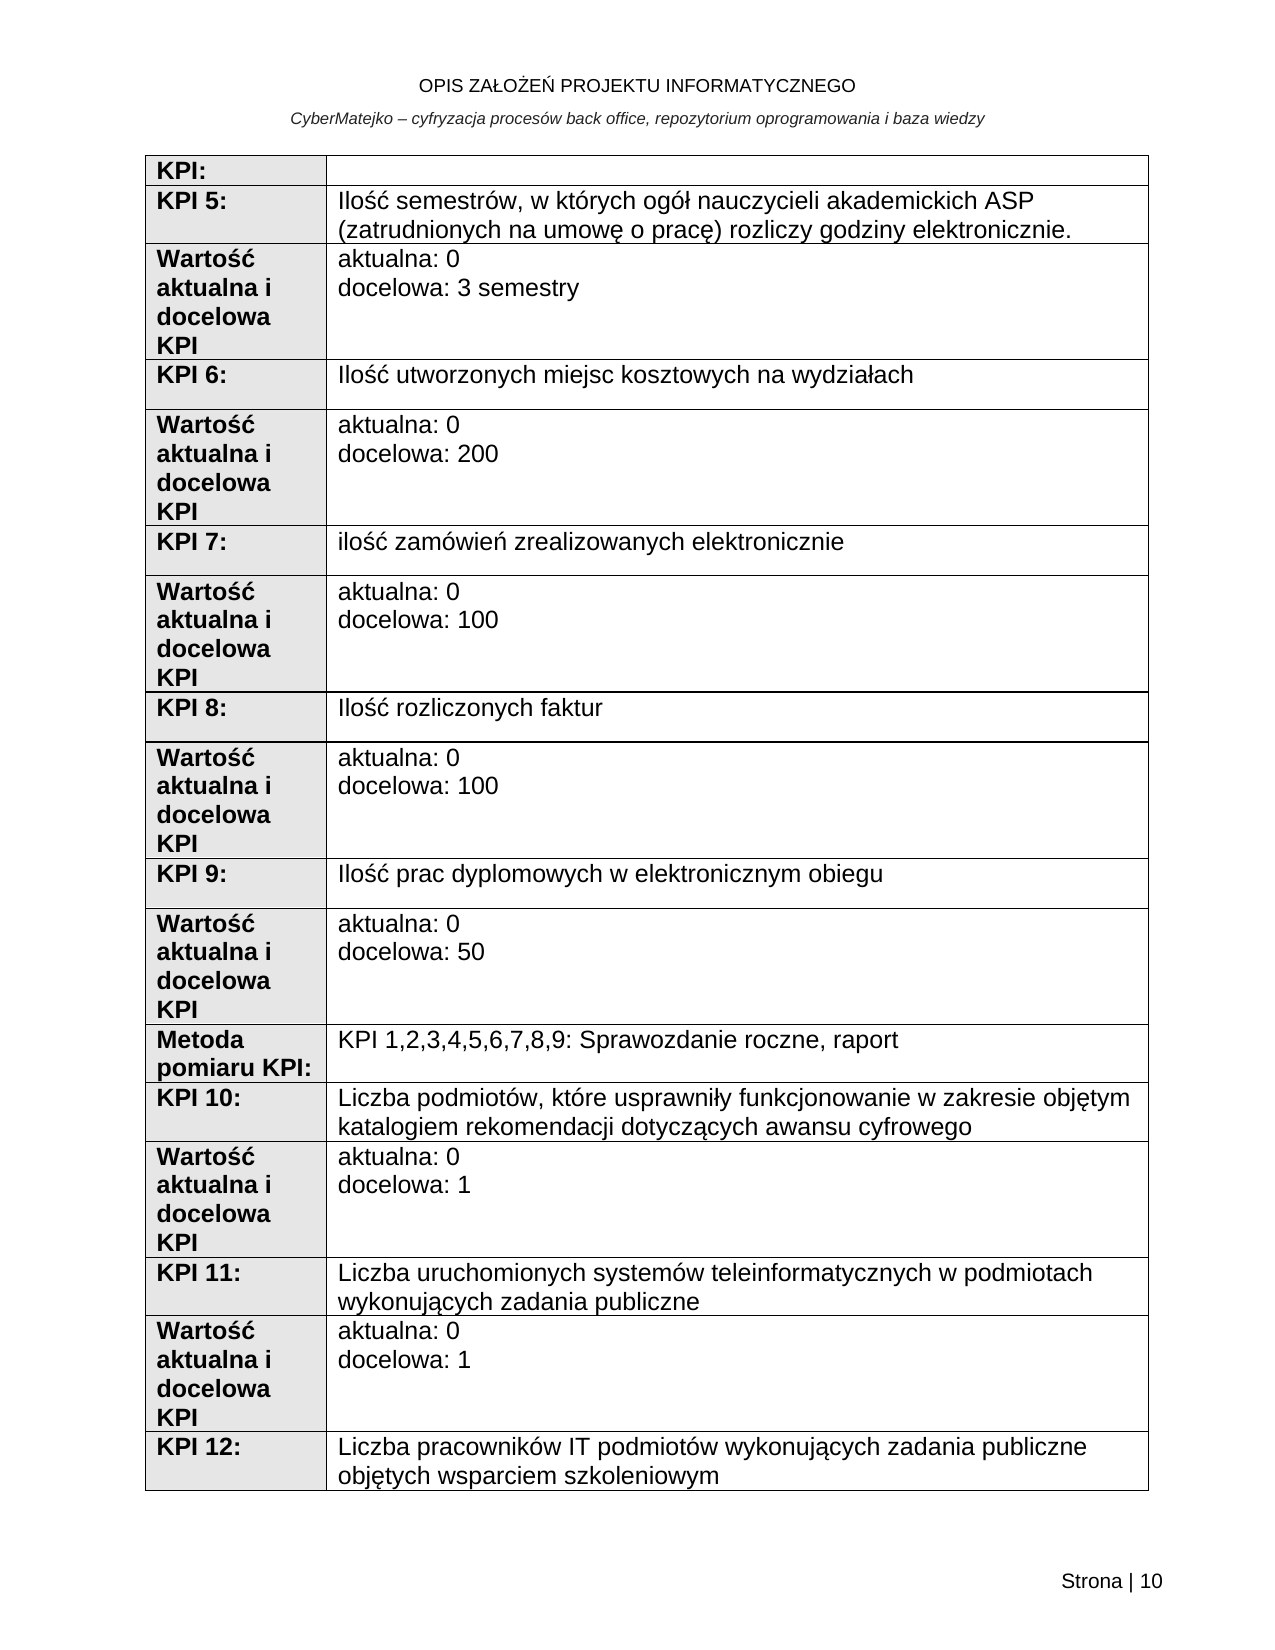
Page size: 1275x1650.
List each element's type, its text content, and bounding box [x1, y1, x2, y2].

table_cell ilość zamówień zrealizowanych elektronicznie [327, 526, 1148, 575]
table_cell KPI 6: [146, 360, 326, 409]
table_cell Wartość aktualna i docelowa KPI [146, 1142, 326, 1257]
table_cell aktualna: 0 docelowa: 100 [327, 743, 1148, 857]
table_cell Wartość aktualna i docelowa KPI [146, 1316, 326, 1431]
table_cell KPI 1,2,3,4,5,6,7,8,9: Sprawozdanie roczne, raport [327, 1025, 1148, 1082]
table_cell Wartość aktualna i docelowa KPI [146, 576, 326, 691]
table_cell KPI 11: [146, 1258, 326, 1315]
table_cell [146, 156, 326, 185]
table_cell Wartość aktualna i docelowa KPI [146, 244, 326, 359]
table_cell aktualna: 0 docelowa: 1 [327, 1142, 1148, 1257]
table_cell KPI 12: [146, 1432, 326, 1490]
table_cell Liczba podmiotów, które usprawniły funkcjonowanie w zakresie objętym katalogiem rekomendacji dotyczących awansu cyfrowego [327, 1083, 1148, 1141]
table_cell Liczba pracowników IT podmiotów wykonujących zadania publiczne objętych wsparciem szkoleniowym [327, 1432, 1148, 1490]
table_cell Ilość rozliczonych faktur [327, 693, 1148, 741]
table_cell KPI 10: [146, 1083, 326, 1141]
table_cell KPI 5: [146, 186, 326, 243]
table_cell aktualna: 0 docelowa: 3 semestry [327, 244, 1148, 359]
table_cell Ilość utworzonych miejsc kosztowych na wydziałach [327, 360, 1148, 409]
table_cell KPI 8: [146, 693, 326, 741]
table_cell Liczba uruchomionych systemów teleinformatycznych w podmiotach wykonujących zadania publiczne [327, 1258, 1148, 1315]
table_cell aktualna: 0 docelowa: 200 [327, 410, 1148, 525]
table_cell Wartość aktualna i docelowa KPI [146, 410, 326, 525]
table_cell aktualna: 0 docelowa: 100 [327, 576, 1148, 691]
table_cell Metoda pomiaru KPI: [146, 1025, 326, 1082]
table_cell Ilość prac dyplomowych w elektronicznym obiegu [327, 859, 1148, 907]
table_cell Ilość semestrów, w których ogół nauczycieli akademickich ASP (zatrudnionych na umowę o pracę) rozliczy godziny elektronicznie. [327, 186, 1148, 243]
table_cell Wartość aktualna i docelowa KPI [146, 909, 326, 1023]
table_cell KPI 7: [146, 526, 326, 575]
table_cell Wartość aktualna i docelowa KPI [146, 743, 326, 857]
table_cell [327, 156, 1148, 185]
table_cell KPI 9: [146, 859, 326, 907]
table_cell aktualna: 0 docelowa: 1 [327, 1316, 1148, 1431]
table_cell aktualna: 0 docelowa: 50 [327, 909, 1148, 1023]
